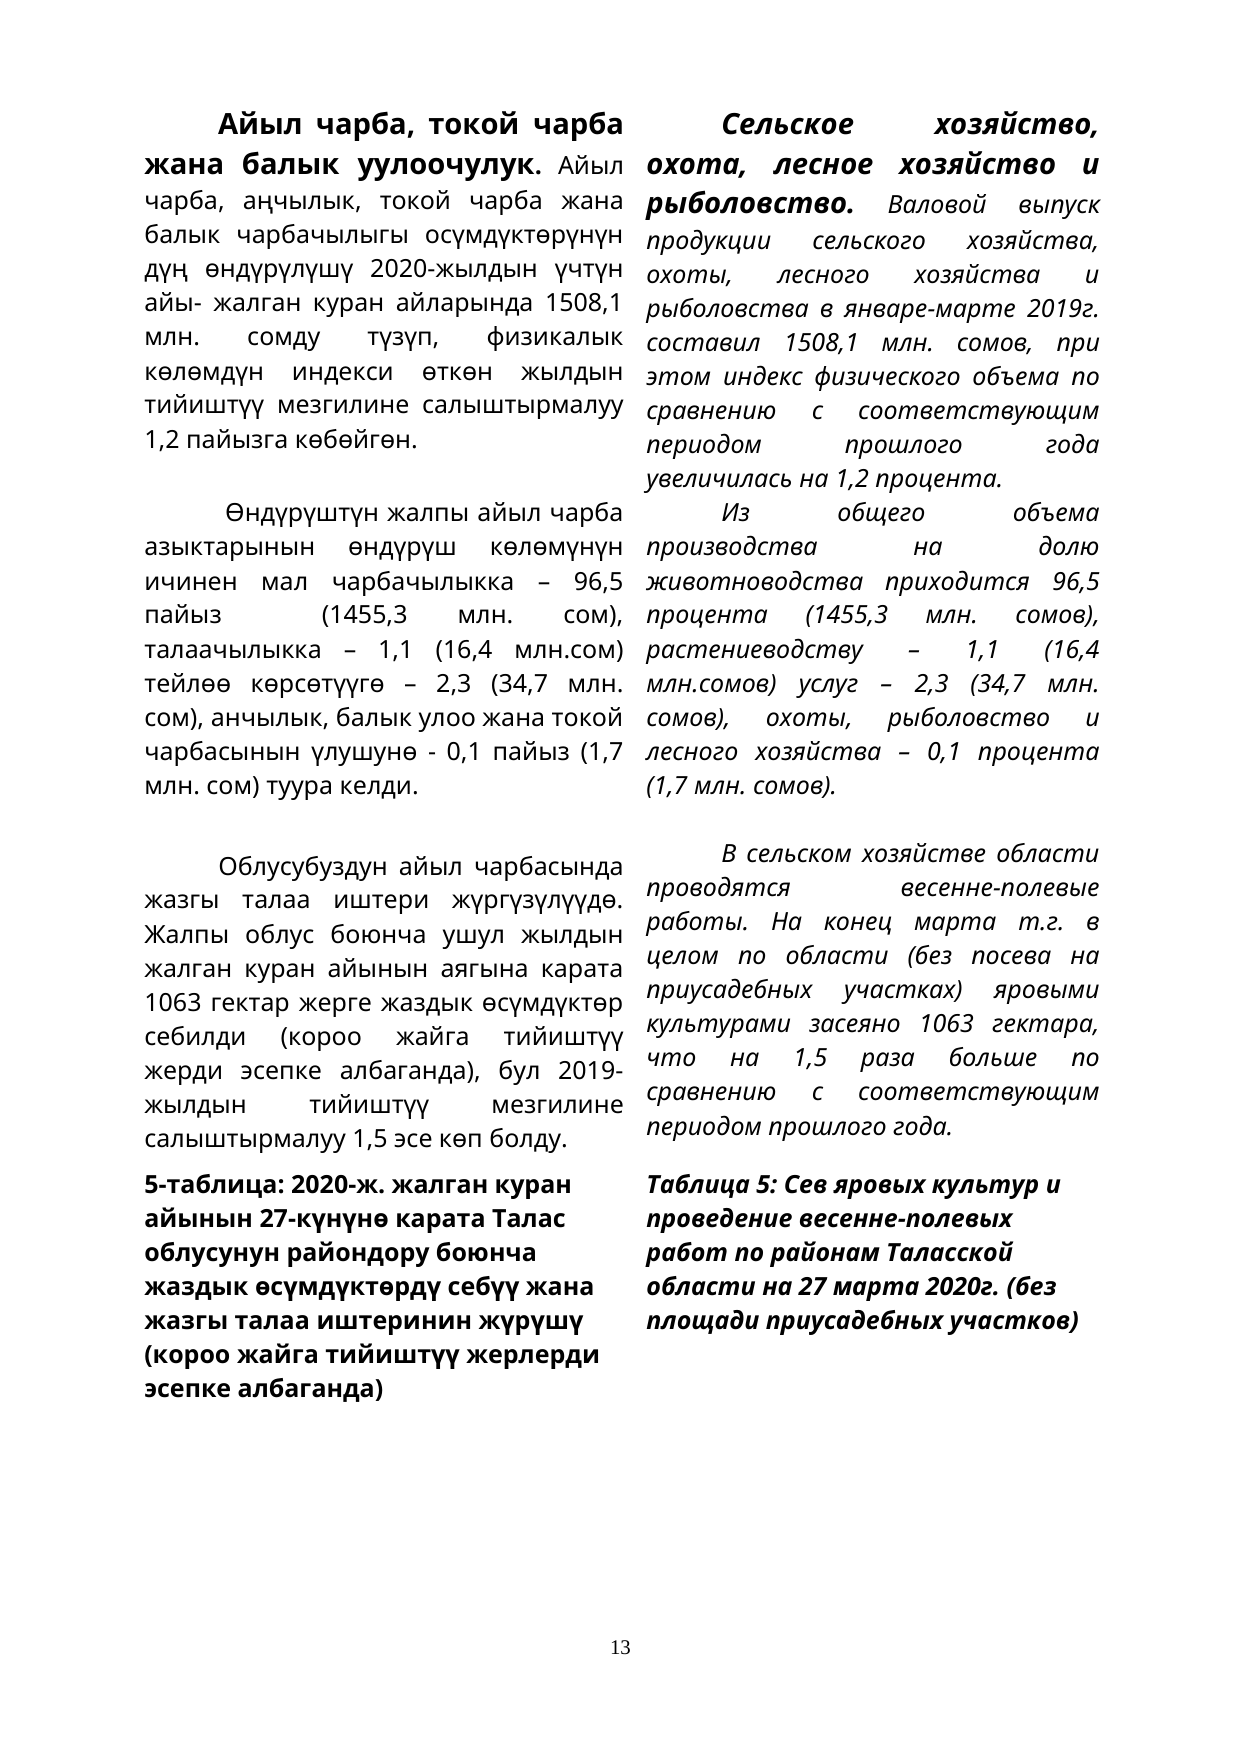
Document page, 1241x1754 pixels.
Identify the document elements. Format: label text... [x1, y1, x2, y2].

table_header Айыл чарба, токой чарба жана балык уулоочулук. Айыл чарба, аңчылык, токой чарба жана балык чарбачылыгы осүмдүктөрүнүн дүң өндүрүлүшү 2020-жылдын үчтүн айы- жалган куран айларында 1508,1 млн. сомду түзүп, физикалык көлөмдүн индекси өткөн жылдын тийиштүү мезгилине салыштырмалуу 1,2 пайызга көбөйгөн. [133, 104, 635, 495]
table_header 5-таблица: 2020-ж. жалган куран айынын 27-күнүнө карата Талас облусунун райондору боюнча жаздык өсүмдүктөрдү себүү жана жазгы талаа иштеринин жүрүшү (короо жайга тийиштүү жерлерди эсепке албаганда) [133, 1167, 635, 1405]
table_header Сельское хозяйство, охота, лесное хозяйство и рыболовство. Валовой выпуск продукции сельского хозяйства, охоты, лесного хозяйства и рыболовства в январе-марте 2019г. составил 1508,1 млн. сомов, при этом индекс физического объема по сравнению с соответствующим периодом прошлого года увеличилась на 1,2 процента. [635, 104, 1111, 495]
table_header Таблица 5: Сев яровых культур и проведение весенне-полевых работ по районам Таласской области на 27 марта 2020г. (без площади приусадебных участков) [635, 1167, 1111, 1405]
table_cell Облусубуздун айыл чарбасында жазгы талаа иштери жүргүзүлүүдө. Жалпы облус боюнча ушул жылдын жалган куран айынын аягына карата 1063 гектар жерге жаздык өсүмдүктөр себилди (короо жайга тийиштүү жерди эсепке албаганда), бул 2019-жылдын тийиштүү мезгилине салыштырмалуу 1,5 эсе көп болду. [133, 836, 635, 1155]
table_cell В сельском хозяйстве области проводятся весенне-полевые работы. На конец марта т.г. в целом по области (без посева на приусадебных участках) яровыми культурами засеяно 1063 гектара, что на 1,5 раза больше по сравнению с соответствующим периодом прошлого года. [635, 836, 1111, 1155]
table_cell Өндүрүштүн жалпы айыл чарба азыктарынын өндүрүш көлөмүнүн ичинен мал чарбачылыкка – 96,5 пайыз (1455,3 млн. сом), талаачылыкка – 1,1 (16,4 млн.сом) тейлөө көрсөтүүгө – 2,3 (34,7 млн. сом), анчылык, балык улоо жана токой чарбасынын үлушунө - 0,1 пайыз (1,7 млн. сом) туура келди. [133, 495, 635, 836]
table_cell Из общего объема производства на долю животноводства приходится 96,5 процента (1455,3 млн. сомов), растениеводству – 1,1 (16,4 млн.сомов) услуг – 2,3 (34,7 млн. сомов), охоты, рыболовство и лесного хозяйства – 0,1 процента (1,7 млн. сомов). [635, 495, 1111, 836]
